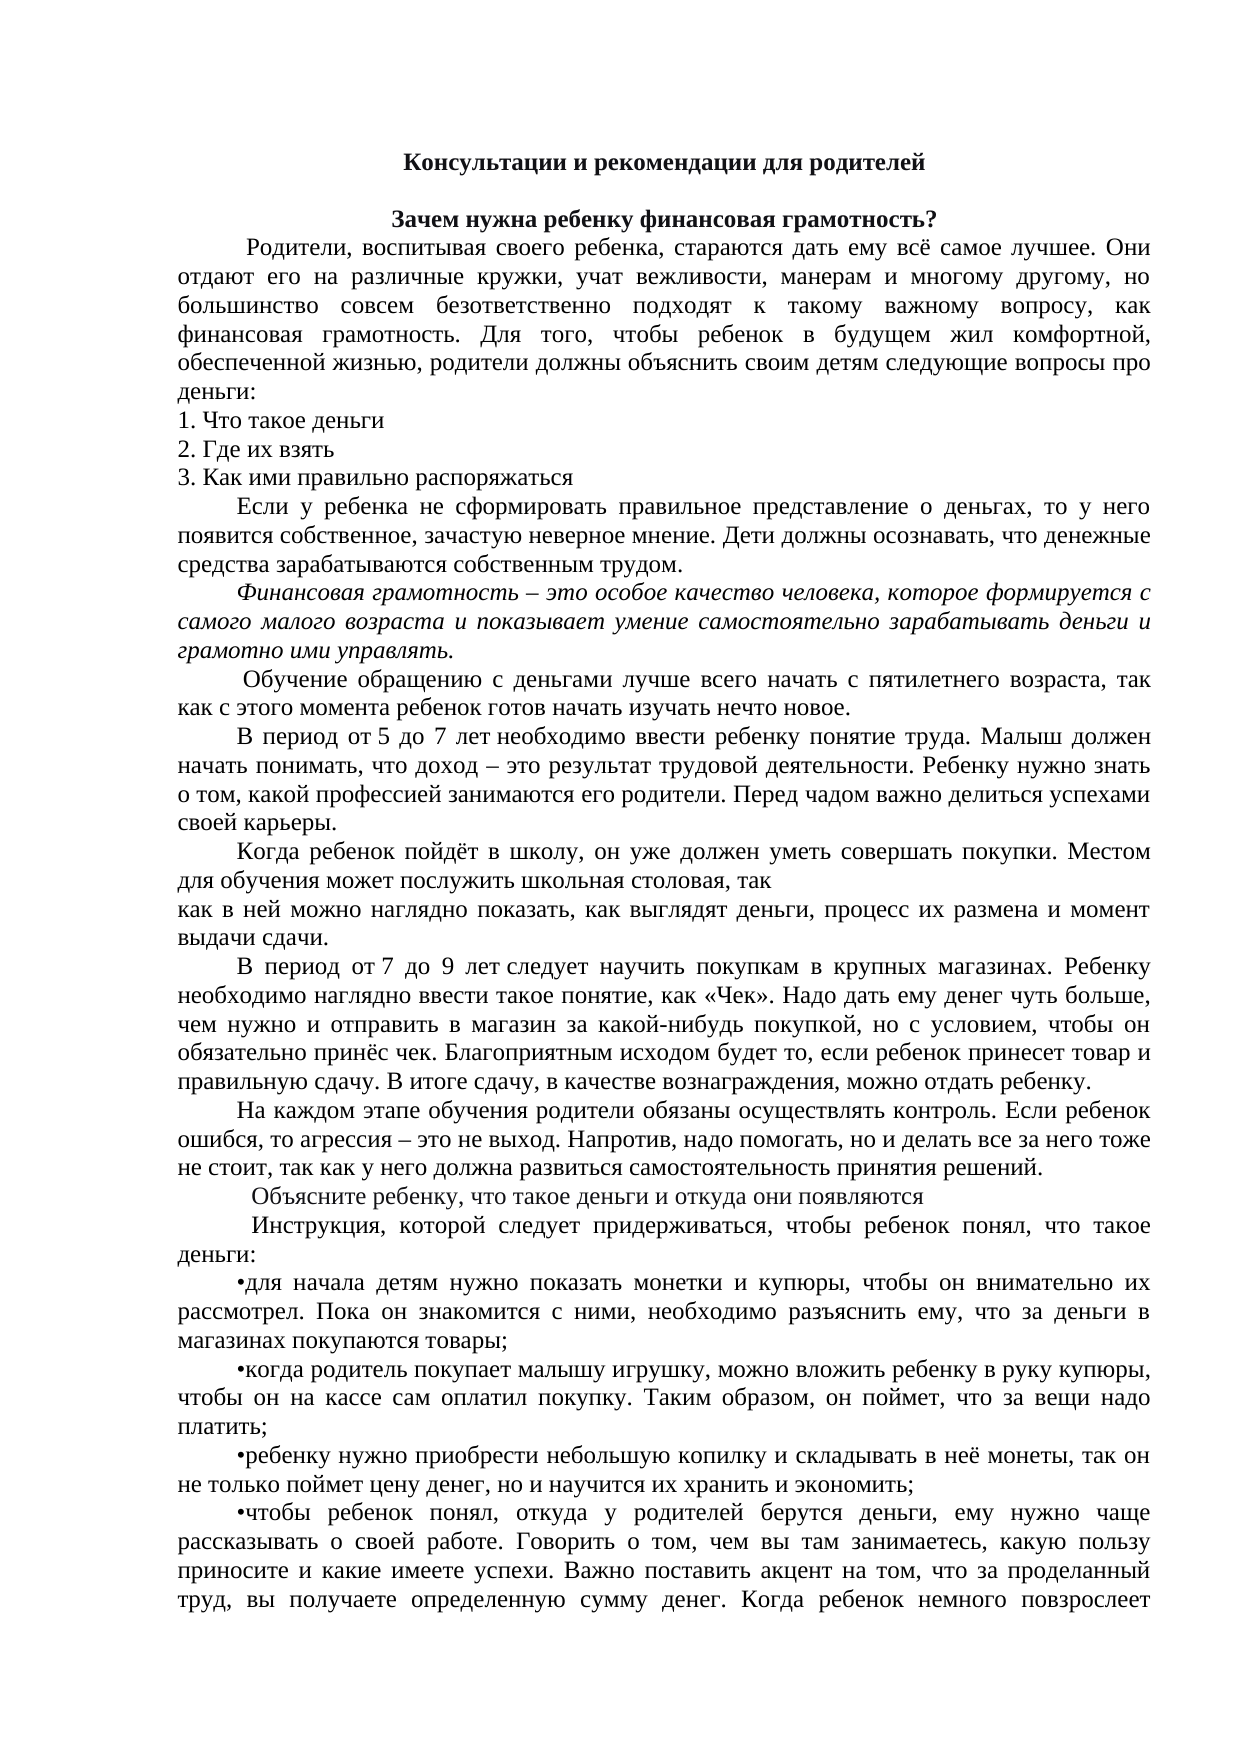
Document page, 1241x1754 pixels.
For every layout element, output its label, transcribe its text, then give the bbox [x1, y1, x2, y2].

text •ребенку нужно приобрести небольшую копилку и складывать в неё монеты, так он не только поймет цену денег, но и научится их хранить и экономить; [177, 1440, 1152, 1497]
text Обучение обращению с деньгами лучше всего начать с пятилетнего возраста, так как с этого момента ребенок готов начать изучать нечто новое. [177, 664, 1152, 721]
text В период от 5 до 7 лет необходимо ввести ребенку понятие труда. Малыш должен начать понимать, что доход – это результат трудовой деятельности. Ребенку нужно знать о том, какой профессией занимаются его родители. Перед чадом важно делиться успехами своей карьеры. [177, 721, 1152, 836]
text В период от 7 до 9 лет следует научить покупкам в крупных магазинах. Ребенку необходимо наглядно ввести такое понятие, как «Чек». Надо дать ему денег чуть больше, чем нужно и отправить в магазин за какой-нибудь покупкой, но с условием, чтобы он обязательно принёс чек. Благоприятным исходом будет то, если ребенок принесет товар и правильную сдачу. В итоге сдачу, в качестве вознаграждения, можно отдать ребенку. [177, 951, 1152, 1095]
text Инструкция, которой следует придерживаться, чтобы ребенок понял, что такое деньги: [177, 1210, 1152, 1267]
text 3. Как ими правильно распоряжаться [177, 462, 1152, 491]
text Консультации и рекомендации для родителей [177, 147, 1152, 176]
text 1. Что такое деньги [177, 405, 1152, 434]
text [177, 1497, 1152, 1612]
text Если у ребенка не сформировать правильное представление о деньгах, то у него появится собственное, зачастую неверное мнение. Дети должны осознавать, что денежные средства зарабатываются собственным трудом. [177, 491, 1152, 577]
text 2. Где их взять [177, 434, 1152, 462]
text Когда ребенок пойдёт в школу, он уже должен уметь совершать покупки. Местом для обучения может послужить школьная столовая, так [177, 836, 1152, 894]
text На каждом этапе обучения родители обязаны осуществлять контроль. Если ребенок ошибся, то агрессия – это не выход. Напротив, надо помогать, но и делать все за него тоже не стоит, так как у него должна развиться самостоятельность принятия решений. [177, 1095, 1152, 1181]
text •для начала детям нужно показать монетки и купюры, чтобы он внимательно их рассмотрел. Пока он знакомится с ними, необходимо разъяснить ему, что за деньги в магазинах покупаются товары; [177, 1267, 1152, 1354]
text Родители, воспитывая своего ребенка, стараются дать ему всё самое лучшее. Они отдают его на различные кружки, учат вежливости, манерам и многому другому, но большинство совсем безответственно подходят к такому важному вопросу, как финансовая грамотность. Для того, чтобы ребенок в будущем жил комфортной, обеспеченной жизнью, родители должны объяснить своим детям следующие вопросы про деньги: [177, 232, 1152, 405]
text как в ней можно наглядно показать, как выглядят деньги, процесс их размена и момент выдачи сдачи. [177, 894, 1152, 951]
text Финансовая грамотность – это особое качество человека, которое формируется с самого малого возраста и показывает умение самостоятельно зарабатывать деньги и грамотно ими управлять. [177, 577, 1152, 664]
text Объясните ребенку, что такое деньги и откуда они появляются [177, 1181, 1152, 1210]
text •когда родитель покупает малышу игрушку, можно вложить ребенку в руку купюры, чтобы он на кассе сам оплатил покупку. Таким образом, он поймет, что за вещи надо платить; [177, 1354, 1152, 1440]
text Зачем нужна ребенку финансовая грамотность? [177, 204, 1152, 232]
